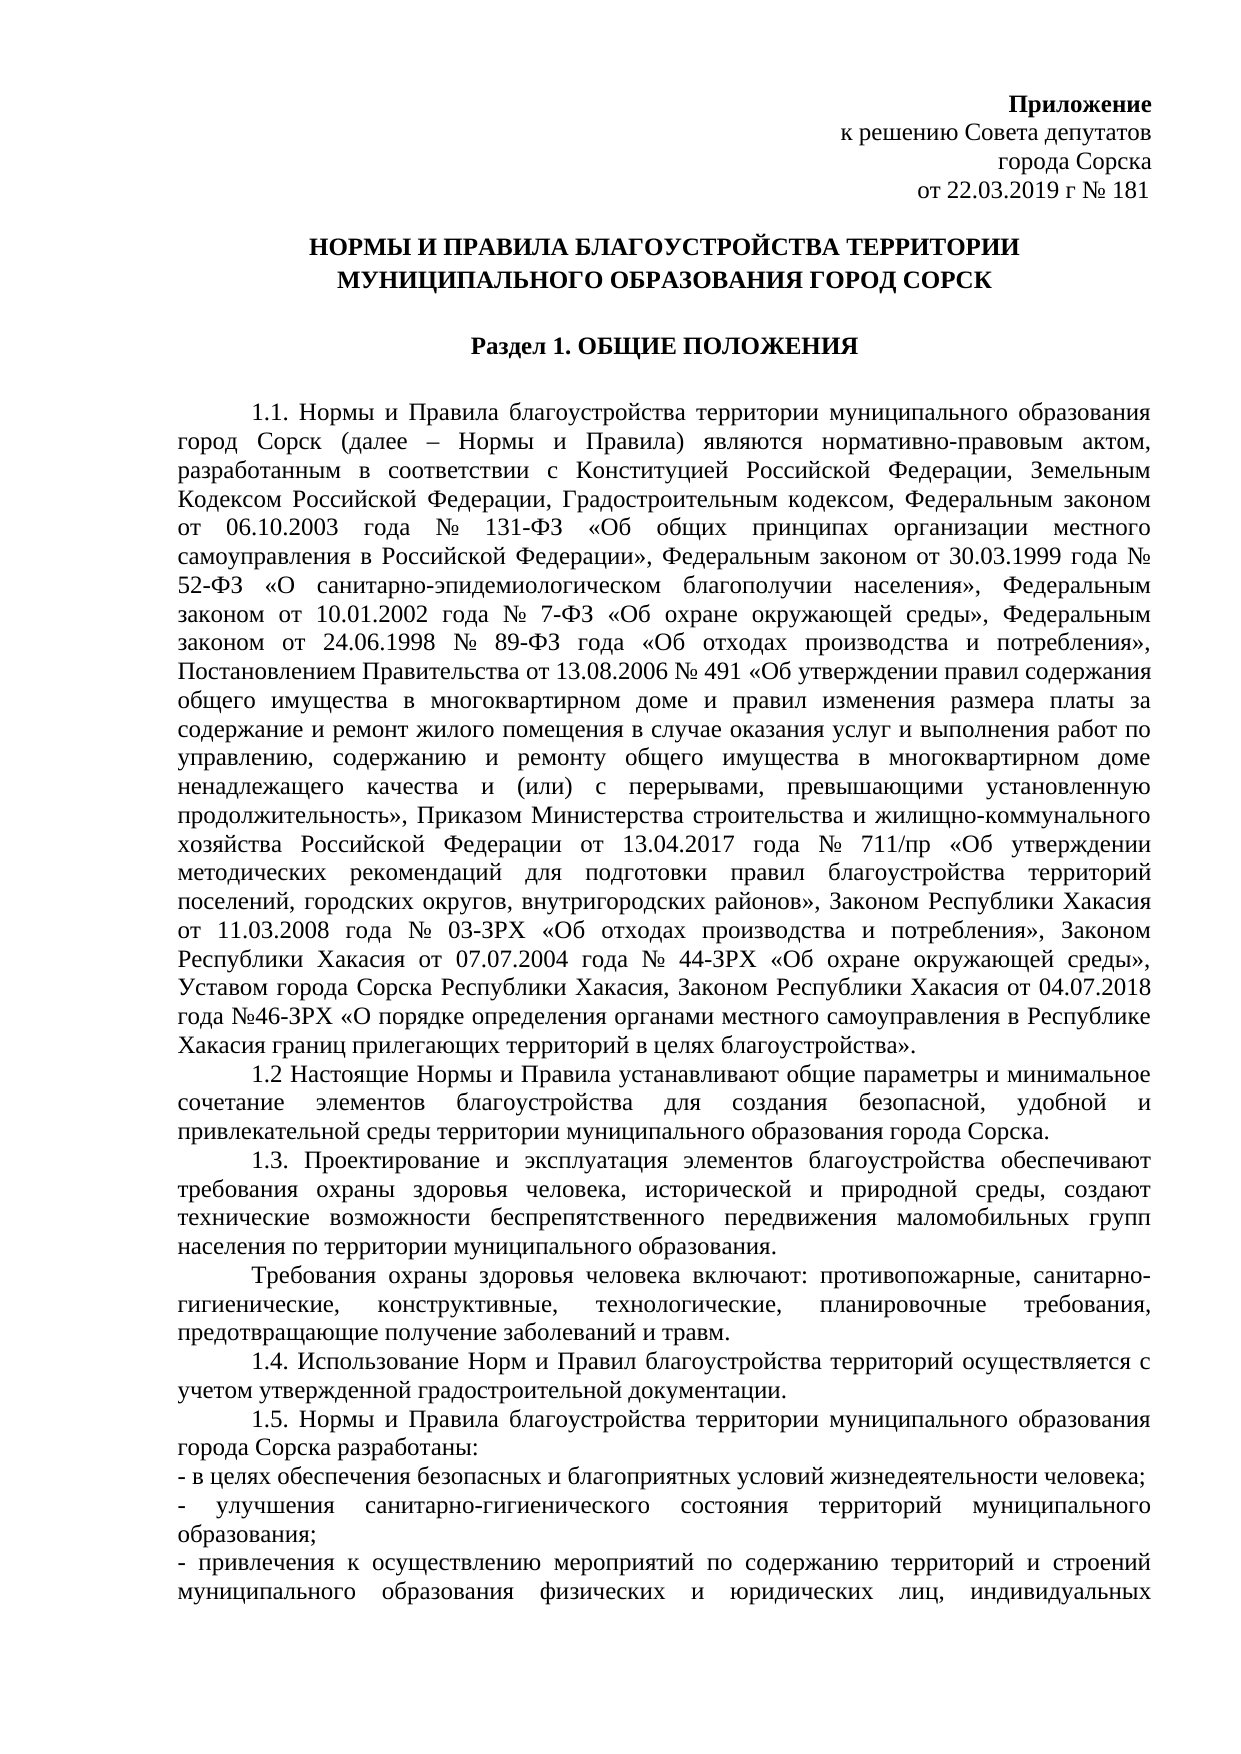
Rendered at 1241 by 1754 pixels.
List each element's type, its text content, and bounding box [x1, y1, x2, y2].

text 1.5. Нормы и Правила благоустройства территории муниципального образования города Сорска разработаны: [177, 1404, 1152, 1461]
text от 22.03.2019 г № 181 [177, 175, 1152, 204]
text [177, 1547, 1152, 1605]
text - в целях обеспечения безопасных и благоприятных условий жизнедеятельности человека; [177, 1461, 1152, 1490]
text к решению Совета депутатов [177, 117, 1152, 146]
text Раздел 1. ОБЩИЕ ПОЛОЖЕНИЯ [177, 331, 1152, 360]
title 1.1. Нормы и Правила благоустройства территории муниципального образования город Сорск (далее – Нормы и Правила) являются нормативно-правовым актом, разработанным в соответствии с Конституцией Российской Федерации, Земельным Кодексом Российской Федерации, Градостроительным кодексом, Федеральным законом от 06.10.2003 года № 131-ФЗ «Об общих принципах организации местного самоуправления в Российской Федерации», Федеральным законом от 30.03.1999 года № 52-ФЗ «О санитарно-эпидемиологическом благополучии населения», Федеральным законом от 10.01.2002 года № 7-ФЗ «Об охране окружающей среды», Федеральным законом от 24.06.1998 № 89-ФЗ года «Об отходах производства и потребления», Постановлением Правительства от 13.08.2006 № 491 «Об утверждении правил содержания общего имущества в многоквартирном доме и правил изменения размера платы за содержание и ремонт жилого помещения в случае оказания услуг и выполнения работ по управлению, содержанию и ремонту общего имущества в многоквартирном доме ненадлежащего качества и (или) с перерывами, превышающими установленную продолжительность», Приказом Министерства строительства и жилищно-коммунального хозяйства Российской Федерации от 13.04.2017 года № 711/пр «Об утверждении методических рекомендаций для подготовки правил благоустройства территорий поселений, городских округов, внутригородских районов», Законом Республики Хакасия от 11.03.2008 года № 03-ЗРХ «Об отходах производства и потребления», Законом Республики Хакасия от 07.07.2004 года № 44-ЗРХ «Об охране окружающей среды», Уставом города Сорска Республики Хакасия, Законом Республики Хакасия от 04.07.2018 года №46-ЗРХ «О порядке определения органами местного самоуправления в Республике Хакасия границ прилегающих территорий в целях благоустройства». [177, 397, 1152, 1059]
text 1.4. Использование Норм и Правил благоустройства территорий осуществляется с учетом утвержденной градостроительной документации. [177, 1346, 1152, 1404]
text - улучшения санитарно-гигиенического состояния территорий муниципального образования; [177, 1490, 1152, 1547]
text Приложение [177, 89, 1152, 117]
text 1.2 Настоящие Нормы и Правила устанавливают общие параметры и минимальное сочетание элементов благоустройства для создания безопасной, удобной и привлекательной среды территории муниципального образования города Сорска. [177, 1059, 1152, 1145]
text города Сорска [177, 146, 1152, 175]
text НОРМЫ И ПРАВИЛА БЛАГОУСТРОЙСТВА ТЕРРИТОРИИ МУНИЦИПАЛЬНОГО ОБРАЗОВАНИЯ ГОРОД СОРСК [177, 232, 1152, 294]
text Требования охраны здоровья человека включают: противопожарные, санитарно-гигиенические, конструктивные, технологические, планировочные требования, предотвращающие получение заболеваний и травм. [177, 1260, 1152, 1346]
text 1.3. Проектирование и эксплуатация элементов благоустройства обеспечивают требования охраны здоровья человека, исторической и природной среды, создают технические возможности беспрепятственного передвижения маломобильных групп населения по территории муниципального образования. [177, 1145, 1152, 1260]
